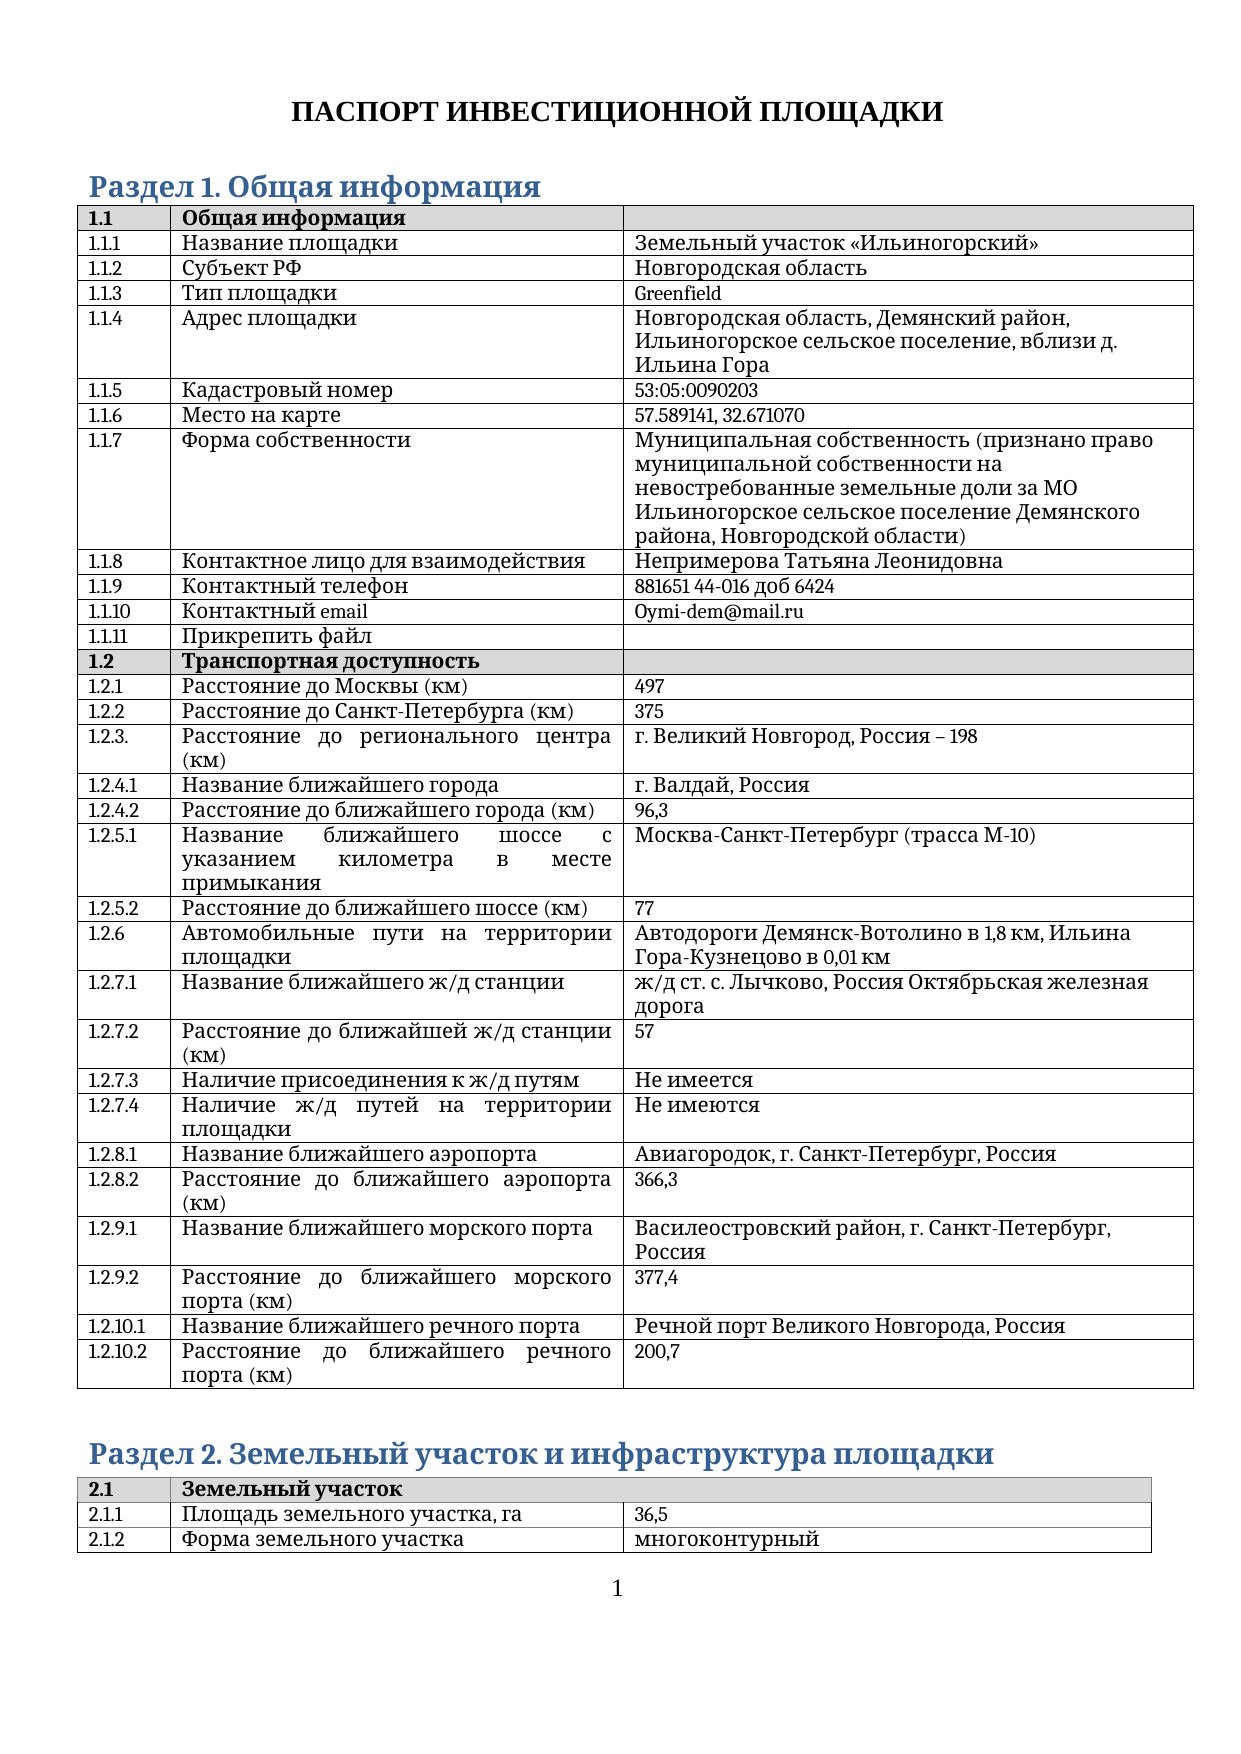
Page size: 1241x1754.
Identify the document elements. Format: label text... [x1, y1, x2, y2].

table_header Земельный участок [171, 1478, 1151, 1502]
table_cell ж/д ст. с. Лычково, Россия Октябрьская железная дорога [624, 971, 1193, 1019]
table_cell Название ближайшего шоссе с указанием километра в месте примыкания [171, 824, 623, 896]
table_cell Автодороги Демянск-Вотолино в 1,8 км, Ильина Гора-Кузнецово в 0,01 км [624, 922, 1193, 970]
table_cell Oymi-dem@mail.ru [624, 600, 1193, 624]
table_cell Контактный телефон [171, 575, 623, 599]
table_cell 1.1.10 [78, 600, 170, 624]
table_cell 1.2.7.2 [78, 1020, 170, 1068]
table_cell 77 [624, 897, 1193, 921]
table_cell Василеостровский район, г. Санкт-Петербург, Россия [624, 1217, 1193, 1264]
table_cell 375 [624, 700, 1193, 724]
table_cell 2.1.1 [78, 1503, 170, 1527]
table_cell г. Валдай, Россия [624, 774, 1193, 798]
table_cell Не имеется [624, 1069, 1193, 1093]
table_cell 1.2.1 [78, 675, 170, 699]
table_cell 1.2.6 [78, 922, 170, 970]
table_cell Расстояние до ближайшей ж/д станции (км) [171, 1020, 623, 1068]
table_cell Расстояние до ближайшего аэропорта (км) [171, 1168, 623, 1216]
table_cell 1.2.8.1 [78, 1143, 170, 1167]
table_cell Расстояние до регионального центра (км) [171, 725, 623, 773]
table_cell 1.1.1 [78, 231, 170, 255]
table_cell 57 [624, 1020, 1193, 1068]
table_cell 1.1.11 [78, 625, 170, 649]
table_cell 1.2.8.2 [78, 1168, 170, 1216]
text паспорт инвестиционной площадки [89, 94, 1146, 128]
table_header 2.1 [78, 1478, 170, 1502]
table_cell 1.2.2 [78, 700, 170, 724]
table_cell Greenfield [624, 281, 1193, 305]
table_cell Наличие присоединения к ж/д путям [171, 1069, 623, 1093]
table_cell Название ближайшего города [171, 774, 623, 798]
table_cell Тип площадки [171, 281, 623, 305]
table_cell Расстояние до Москвы (км) [171, 675, 623, 699]
table_header [624, 206, 1193, 230]
table_cell Место на карте [171, 404, 623, 428]
table_cell 1.1.7 [78, 429, 170, 549]
table_cell 1.2.5.2 [78, 897, 170, 921]
table_cell Москва-Санкт-Петербург (трасса М-10) [624, 824, 1193, 896]
table_cell Муниципальная собственность (признано право муниципальной собственности на невостребованные земельные доли за МО Ильиногорское сельское поселение Демянского района, Новгородской области) [624, 429, 1193, 549]
table_cell Наличие ж/д путей на территории площадки [171, 1094, 623, 1142]
table_cell 2.1.2 [78, 1528, 170, 1552]
table_cell Автомобильные пути на территории площадки [171, 922, 623, 970]
table_cell 1.2.10.1 [78, 1315, 170, 1338]
table_cell 1.1.8 [78, 550, 170, 574]
table_cell 1.1.3 [78, 281, 170, 305]
table_cell 1.2.4.1 [78, 774, 170, 798]
table_cell 1.1.6 [78, 404, 170, 428]
table_cell Расстояние до ближайшего речного порта (км) [171, 1340, 623, 1387]
table_header Общая информация [171, 206, 623, 230]
table_cell 1.2.5.1 [78, 824, 170, 896]
table_cell г. Великий Новгород, Россия – 198 [624, 725, 1193, 773]
table_cell Земельный участок «Ильиногорский» [624, 231, 1193, 255]
table_cell Расстояние до ближайшего морского порта (км) [171, 1266, 623, 1313]
table_cell 881651 44-016 доб 6424 [624, 575, 1193, 599]
table_cell 1.2.3. [78, 725, 170, 773]
table_cell Адрес площадки [171, 306, 623, 378]
table_cell 57.589141, 32.671070 [624, 404, 1193, 428]
table_cell Расстояние до Санкт-Петербурга (км) [171, 700, 623, 724]
table_cell Название площадки [171, 231, 623, 255]
table_cell 497 [624, 675, 1193, 699]
table_cell Расстояние до ближайшего города (км) [171, 799, 623, 823]
table_cell Расстояние до ближайшего шоссе (км) [171, 897, 623, 921]
table_cell Название ближайшего аэропорта [171, 1143, 623, 1167]
table_cell Контактное лицо для взаимодействия [171, 550, 623, 574]
table_cell 1.1.4 [78, 306, 170, 378]
table_cell 1.1.5 [78, 379, 170, 403]
table_cell Новгородская область, Демянский район, Ильиногорское сельское поселение, вблизи д. Ильина Гора [624, 306, 1193, 378]
table_cell Прикрепить файл [171, 625, 623, 649]
table_cell 1.2.7.4 [78, 1094, 170, 1142]
table_cell 1.2.10.2 [78, 1340, 170, 1387]
table_cell 1.2.9.2 [78, 1266, 170, 1313]
table_cell 200,7 [624, 1340, 1193, 1387]
table_cell 377,4 [624, 1266, 1193, 1313]
subtitle Раздел 2. Земельный участок и инфраструктура площадки [89, 1438, 1146, 1472]
table_cell Кадастровый номер [171, 379, 623, 403]
table_cell Авиагородок, г. Санкт-Петербург, Россия [624, 1143, 1193, 1167]
table_cell Название ближайшего морского порта [171, 1217, 623, 1264]
table_cell Название ближайшего ж/д станции [171, 971, 623, 1019]
table_cell 1.1.2 [78, 256, 170, 280]
table_cell 1.2 [78, 650, 170, 674]
table_cell 1.1.9 [78, 575, 170, 599]
table_cell Транспортная доступность [171, 650, 623, 674]
table_cell Площадь земельного участка, га [171, 1503, 623, 1527]
table_cell Речной порт Великого Новгорода, Россия [624, 1315, 1193, 1338]
table_cell [624, 625, 1193, 649]
table_cell Непримерова Татьяна Леонидовна [624, 550, 1193, 574]
table_cell [624, 650, 1193, 674]
table_cell многоконтурный [624, 1528, 1151, 1552]
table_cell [171, 1528, 623, 1552]
table_cell 1.2.7.1 [78, 971, 170, 1019]
table_cell 96,3 [624, 799, 1193, 823]
subtitle Раздел 1. Общая информация [89, 172, 1146, 205]
table_cell 1.2.9.1 [78, 1217, 170, 1264]
table_cell Новгородская область [624, 256, 1193, 280]
table_cell Название ближайшего речного порта [171, 1315, 623, 1338]
table_cell Субъект РФ [171, 256, 623, 280]
table_cell Форма собственности [171, 429, 623, 549]
table_cell Контактный email [171, 600, 623, 624]
table_header 1.1 [78, 206, 170, 230]
table_cell 36,5 [624, 1503, 1151, 1527]
table_cell 1.2.7.3 [78, 1069, 170, 1093]
table_cell 53:05:0090203 [624, 379, 1193, 403]
table_cell 1.2.4.2 [78, 799, 170, 823]
table_cell Не имеются [624, 1094, 1193, 1142]
table_cell 366,3 [624, 1168, 1193, 1216]
